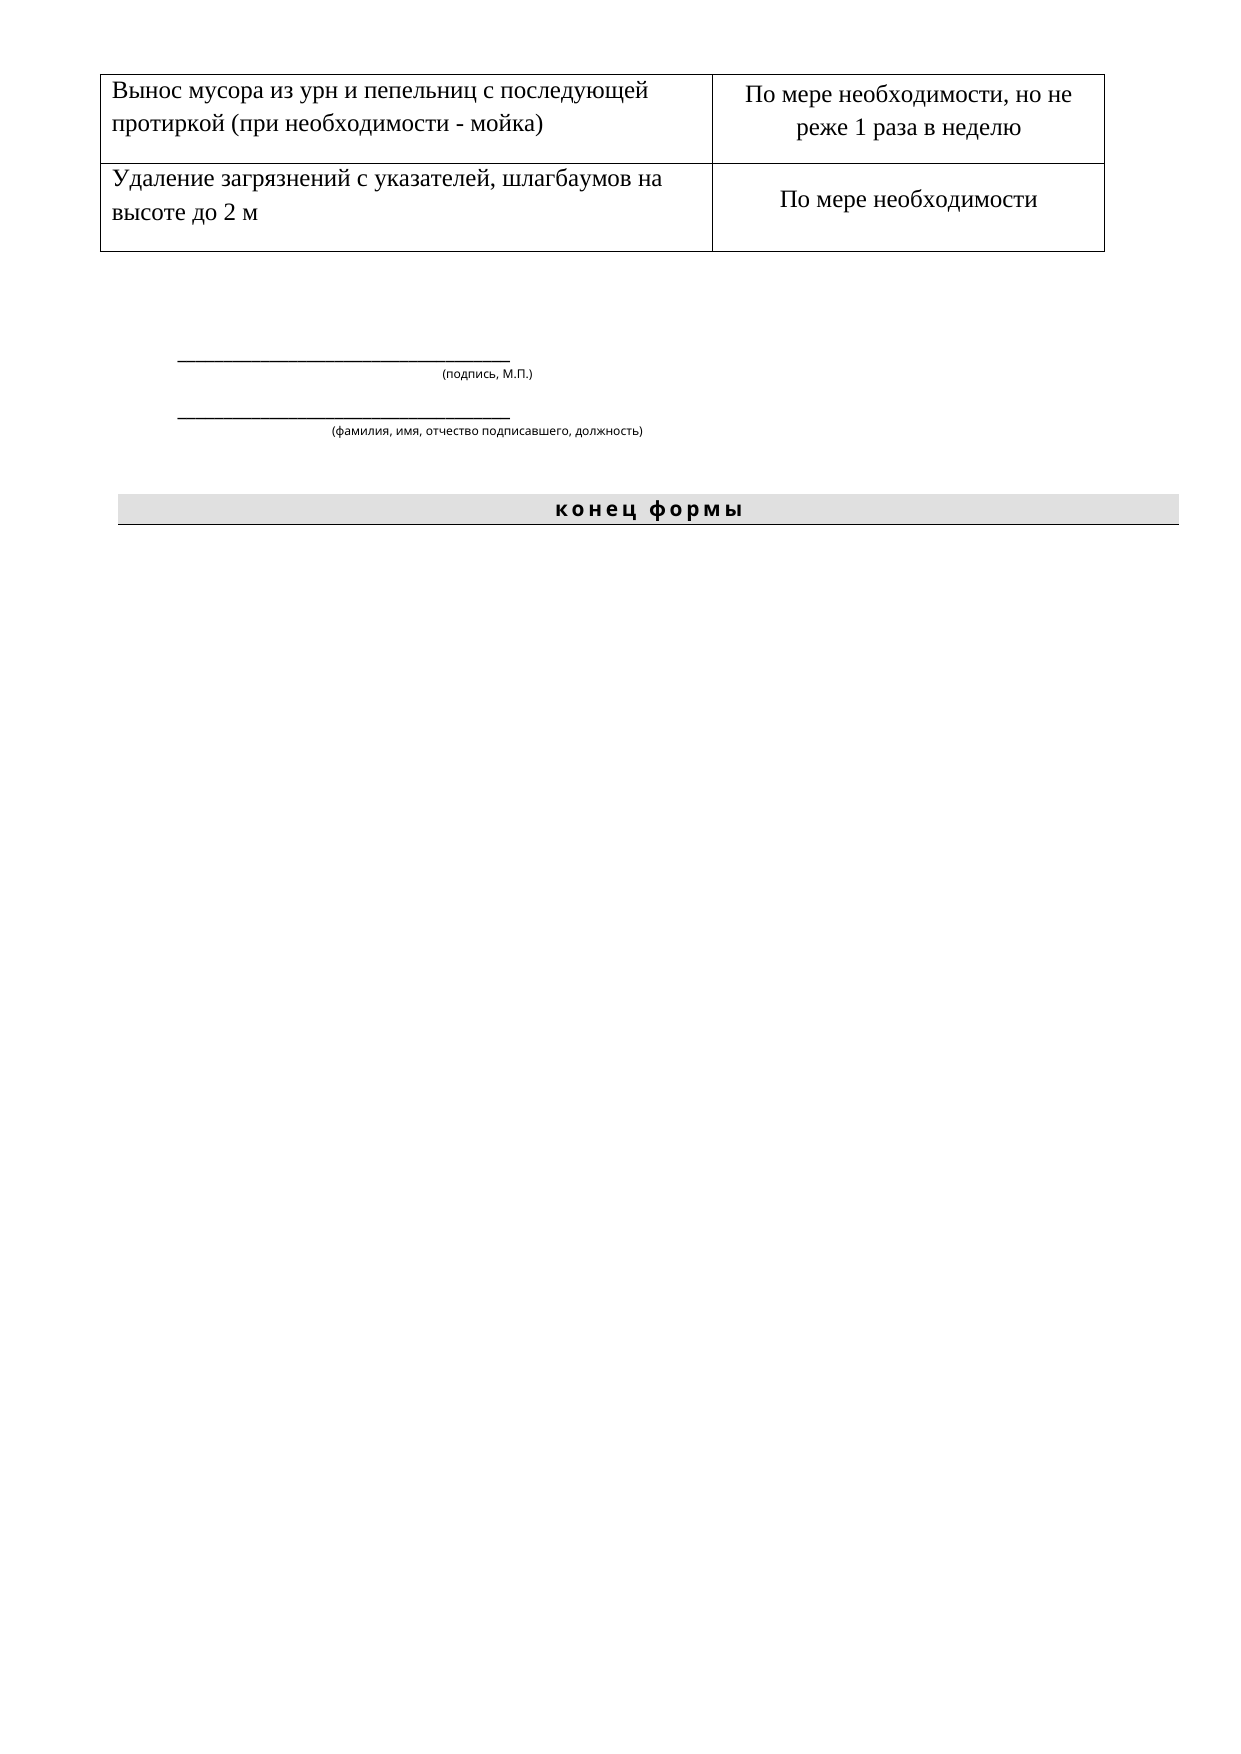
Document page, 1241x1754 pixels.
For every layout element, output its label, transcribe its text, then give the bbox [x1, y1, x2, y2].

text (подпись, М.П.) [118, 366, 797, 394]
table_cell Удаление загрязнений с указателей, шлагбаумов на высоте до 2 м [101, 164, 712, 251]
text ____________________________________ [118, 394, 1181, 423]
text ____________________________________ [118, 337, 1181, 366]
table_cell Вынос мусора из урн и пепельниц с последующей протиркой (при необходимости - мойка) [101, 75, 712, 162]
text (фамилия, имя, отчество подписавшего, должность) [118, 423, 797, 451]
table_cell По мере необходимости, но не реже 1 раза в неделю [713, 75, 1104, 162]
table_cell По мере необходимости [713, 164, 1104, 251]
text конец формы [118, 494, 1179, 524]
